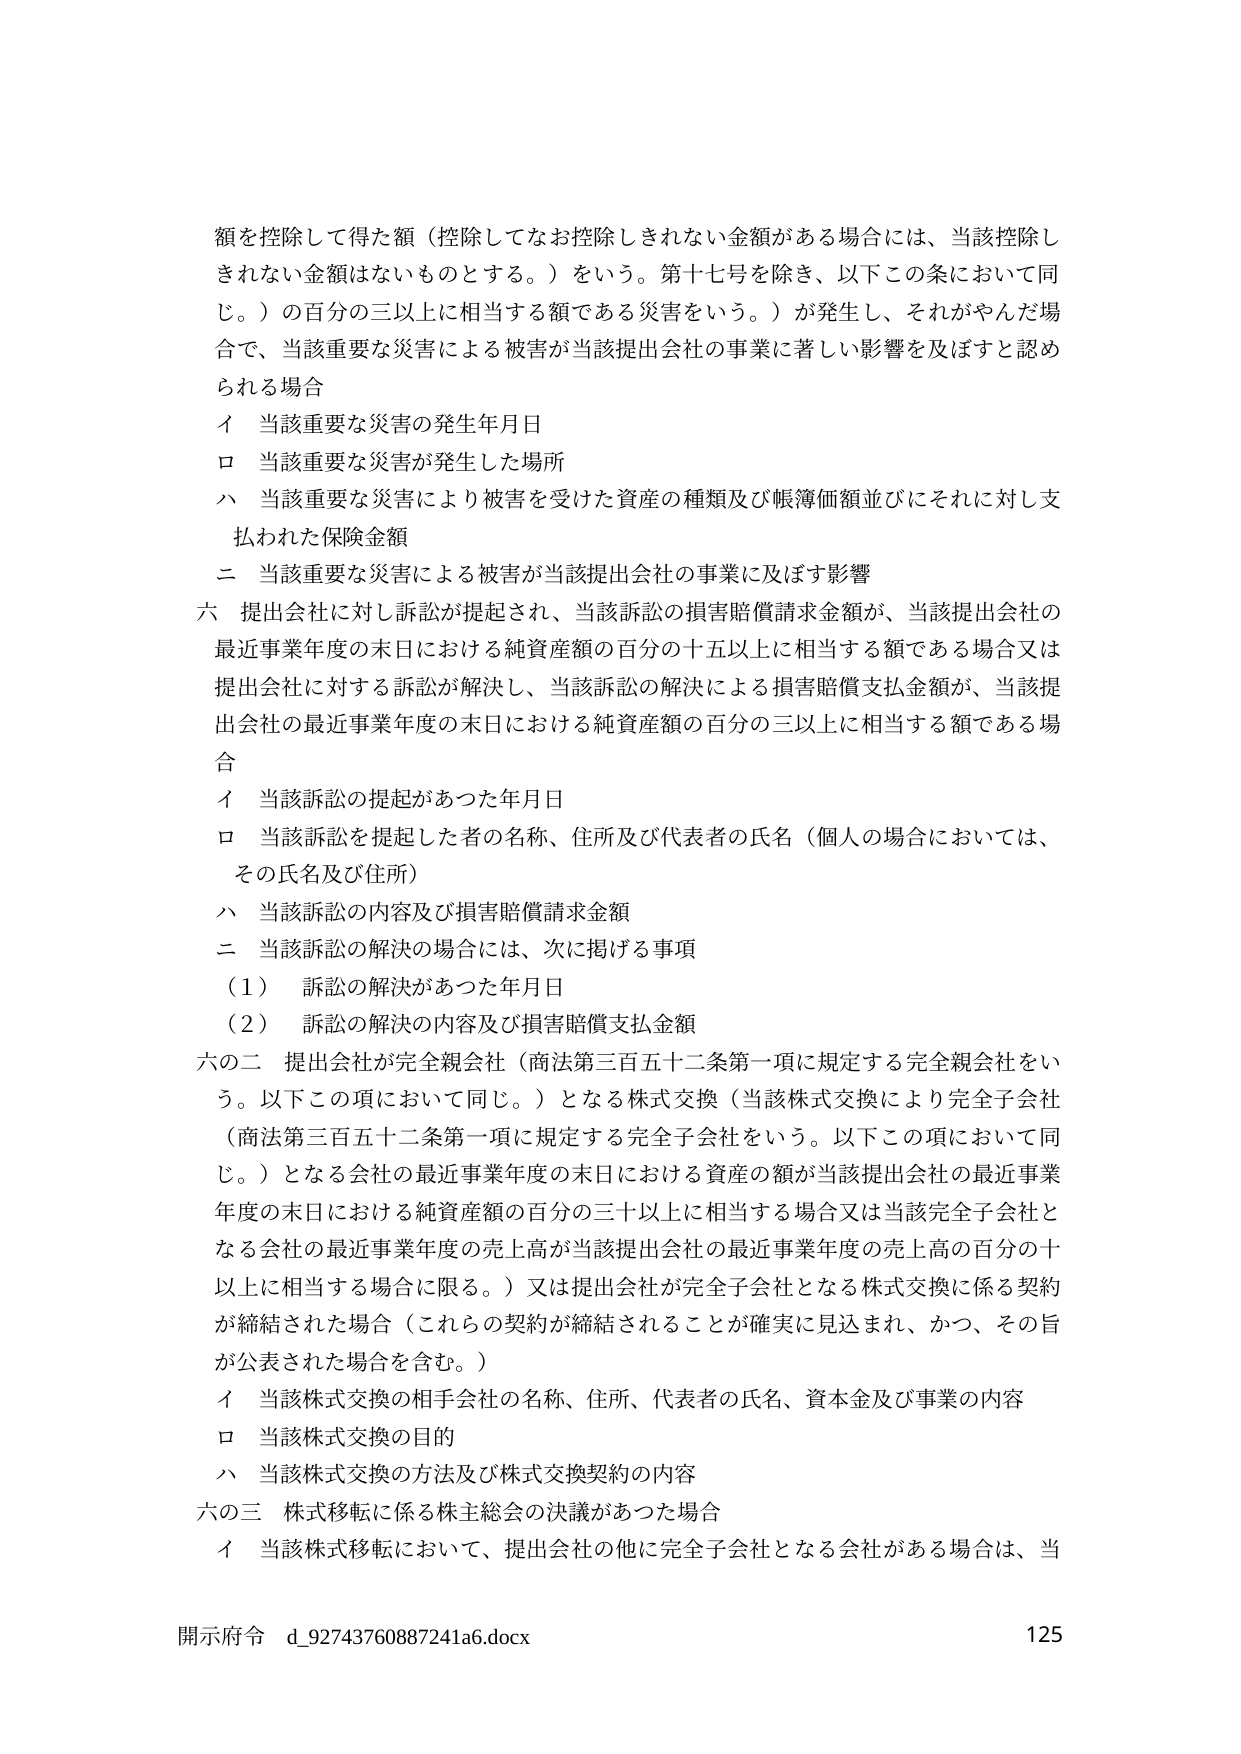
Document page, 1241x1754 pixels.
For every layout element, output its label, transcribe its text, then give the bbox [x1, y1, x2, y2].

text （２） 訴訟の解決の内容及び損害賠償支払金額 [215, 1004, 1063, 1042]
text ニ 当該訴訟の解決の場合には、次に掲げる事項 [215, 929, 1063, 967]
text ロ 当該株式交換の目的 [215, 1417, 1063, 1454]
text 六 提出会社に対し訴訟が提起され、当該訴訟の損害賠償請求金額が、当該提出会社の最近事業年度の末日における純資産額の百分の十五以上に相当する額である場合又は提出会社に対する訴訟が解決し、当該訴訟の解決による損害賠償支払金額が、当該提出会社の最近事業年度の末日における純資産額の百分の三以上に相当する額である場合 [196, 592, 1063, 779]
text イ 当該株式交換の相手会社の名称、住所、代表者の氏名、資本金及び事業の内容 [215, 1379, 1063, 1417]
text イ 当該重要な災害の発生年月日 [215, 404, 1063, 442]
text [196, 217, 1063, 404]
text ハ 当該株式交換の方法及び株式交換契約の内容 [215, 1454, 1063, 1492]
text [215, 1529, 1063, 1567]
text ハ 当該重要な災害により被害を受けた資産の種類及び帳簿価額並びにそれに対し支払われた保険金額 [215, 479, 1063, 554]
text イ 当該訴訟の提起があつた年月日 [215, 779, 1063, 817]
text ロ 当該重要な災害が発生した場所 [215, 442, 1063, 479]
text ロ 当該訴訟を提起した者の名称、住所及び代表者の氏名（個人の場合においては、その氏名及び住所） [215, 817, 1063, 892]
text 六の二 提出会社が完全親会社（商法第三百五十二条第一項に規定する完全親会社をいう。以下この項において同じ。）となる株式交換（当該株式交換により完全子会社（商法第三百五十二条第一項に規定する完全子会社をいう。以下この項において同じ。）となる会社の最近事業年度の末日における資産の額が当該提出会社の最近事業年度の末日における純資産額の百分の三十以上に相当する場合又は当該完全子会社となる会社の最近事業年度の売上高が当該提出会社の最近事業年度の売上高の百分の十以上に相当する場合に限る。）又は提出会社が完全子会社となる株式交換に係る契約が締結された場合（これらの契約が締結されることが確実に見込まれ、かつ、その旨が公表された場合を含む。） [196, 1042, 1063, 1379]
text ニ 当該重要な災害による被害が当該提出会社の事業に及ぼす影響 [215, 554, 1063, 592]
text 六の三 株式移転に係る株主総会の決議があつた場合 [196, 1492, 1063, 1529]
text （１） 訴訟の解決があつた年月日 [215, 967, 1063, 1004]
text ハ 当該訴訟の内容及び損害賠償請求金額 [215, 892, 1063, 929]
